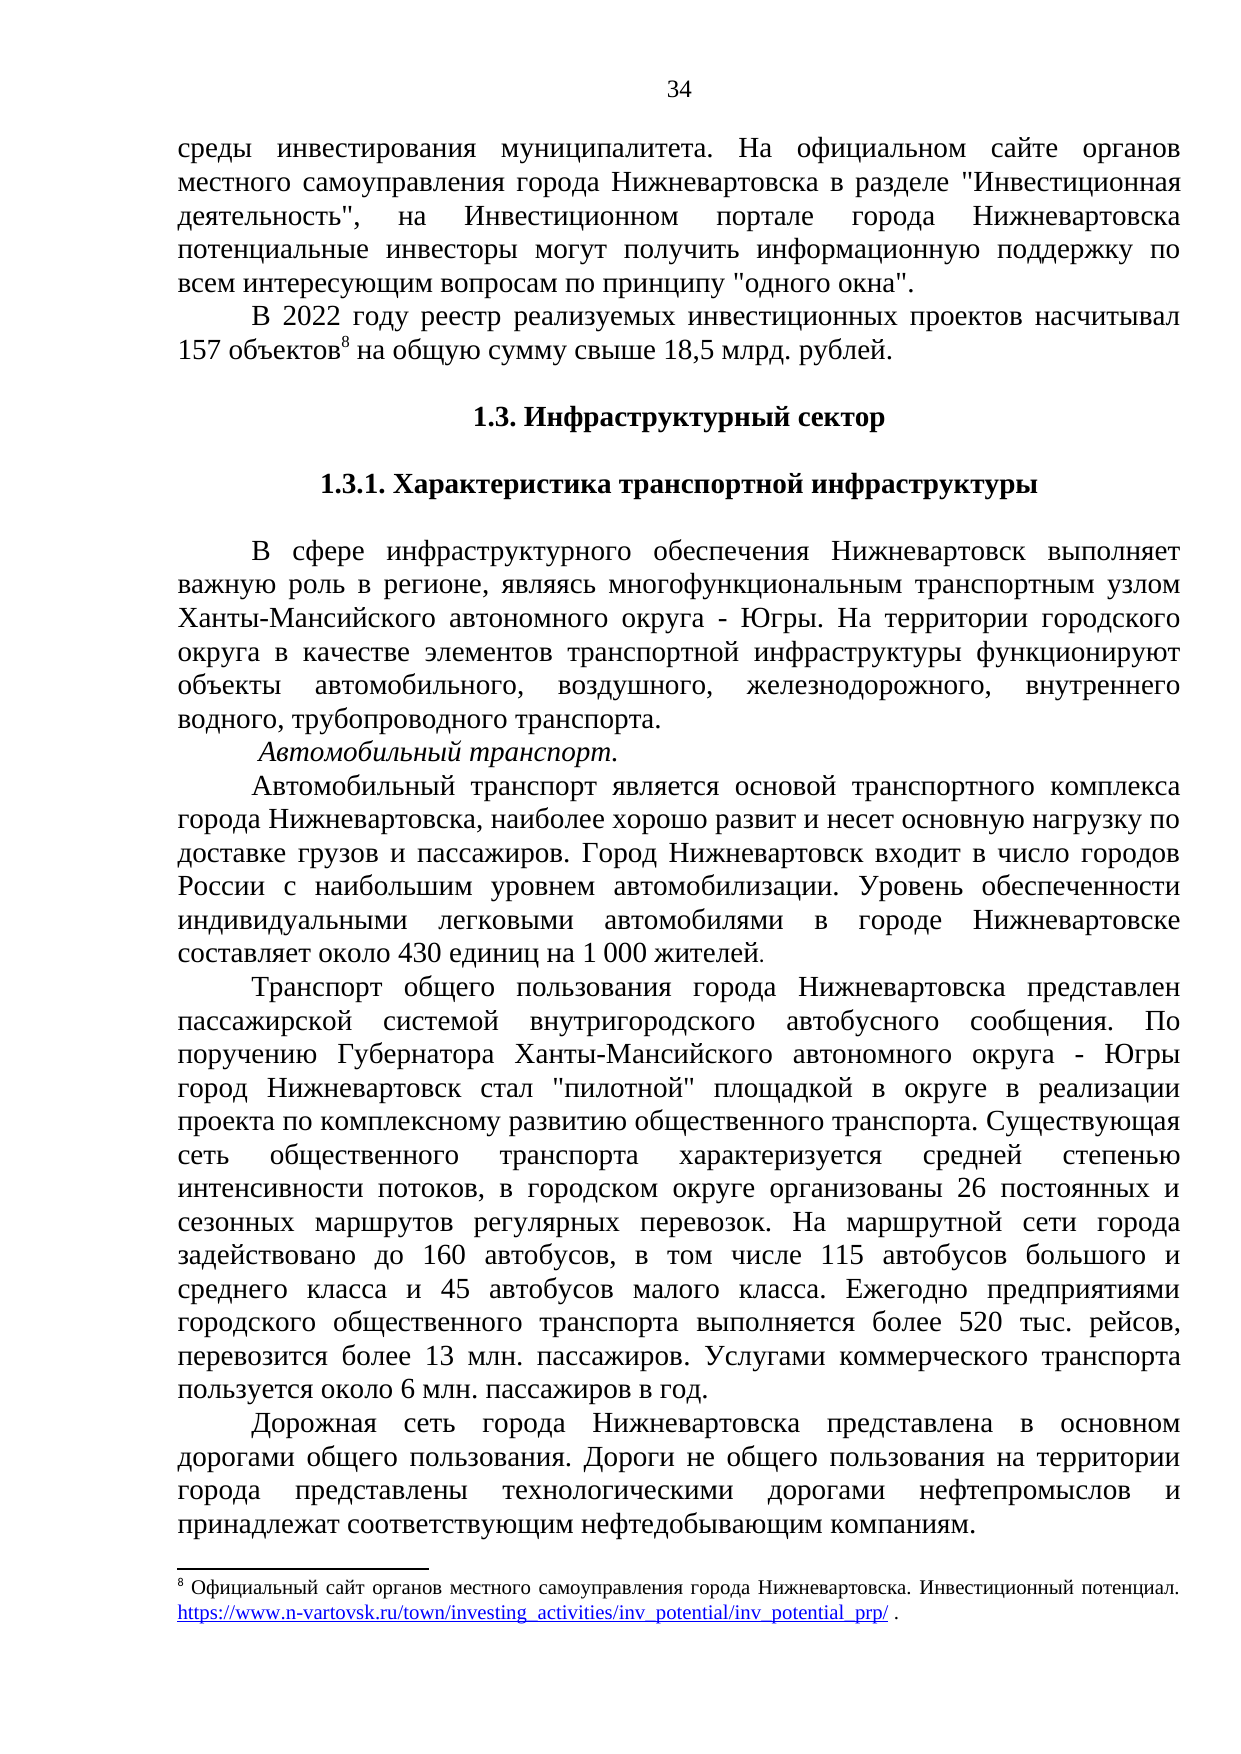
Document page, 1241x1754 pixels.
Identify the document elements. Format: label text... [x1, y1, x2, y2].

text 1.3.1. Характеристика транспортной инфраструктуры [177, 466, 1181, 499]
text В сфере инфраструктурного обеспечения Нижневартовск выполняет важную роль в регионе, являясь многофункциональным транспортным узлом Ханты-Мансийского автономного округа - Югры. На территории городского округа в качестве элементов транспортной инфраструктуры функционируют объекты автомобильного, воздушного, железнодорожного, внутреннего водного, трубопроводного транспорта. [177, 533, 1181, 734]
text 1.3. Инфраструктурный сектор [177, 399, 1181, 432]
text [177, 131, 1181, 298]
text В 2022 году реестр реализуемых инвестиционных проектов насчитывал 157 объектов на общую сумму свыше 18,5 млрд. рублей. [177, 298, 1181, 365]
text Автомобильный транспорт. [177, 734, 1181, 768]
text Автомобильный транспорт является основой транспортного комплекса города Нижневартовска, наиболее хорошо развит и несет основную нагрузку по доставке грузов и пассажиров. Город Нижневартовск входит в число городов России с наибольшим уровнем автомобилизации. Уровень обеспеченности индивидуальными легковыми автомобилями в городе Нижневартовске составляет около 430 единиц на 1 000 жителей. [177, 768, 1181, 969]
text Дорожная сеть города Нижневартовска представлена в основном дорогами общего пользования. Дороги не общего пользования на территории города представлены технологическими дорогами нефтепромыслов и принадлежат соответствующим нефтедобывающим компаниям. [177, 1405, 1181, 1539]
text Транспорт общего пользования города Нижневартовска представлен пассажирской системой внутригородского автобусного сообщения. По поручению Губернатора Ханты-Мансийского автономного округа - Югры город Нижневартовск стал "пилотной" площадкой в округе в реализации проекта по комплексному развитию общественного транспорта. Существующая сеть общественного транспорта характеризуется средней степенью интенсивности потоков, в городском округе организованы 26 постоянных и сезонных маршрутов регулярных перевозок. На маршрутной сети города задействовано до 160 автобусов, в том числе 115 автобусов большого и среднего класса и 45 автобусов малого класса. Ежегодно предприятиями городского общественного транспорта выполняется более 520 тыс. рейсов, перевозится более 13 млн. пассажиров. Услугами коммерческого транспорта пользуется около 6 млн. пассажиров в год. [177, 969, 1181, 1405]
